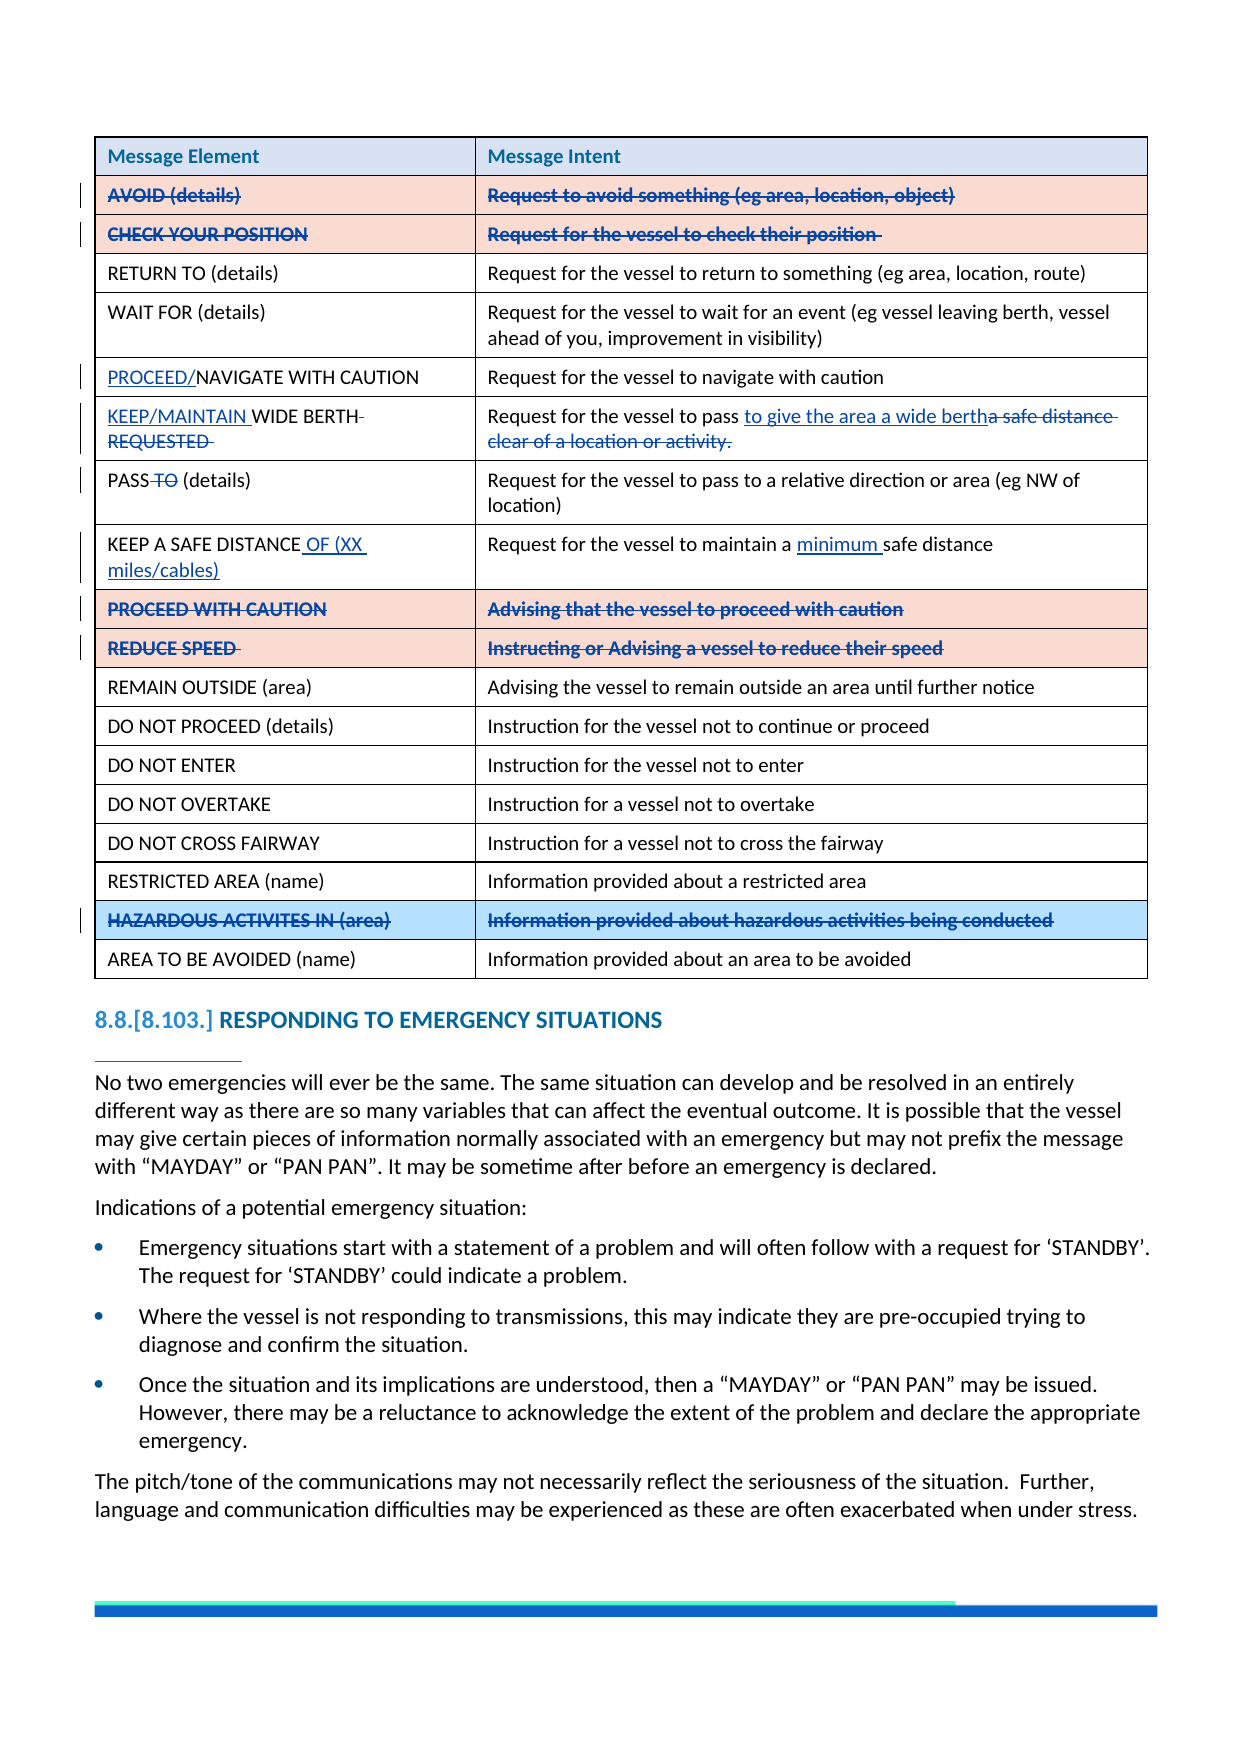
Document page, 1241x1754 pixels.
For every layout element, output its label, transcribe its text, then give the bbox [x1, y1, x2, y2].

table_cell REDUCE SPEED [96, 629, 475, 667]
table_cell PASS (details) [96, 461, 475, 524]
table_cell Request for the vessel to wait for an event (eg vessel leaving berth, vessel ahead of you, improvement in visibility) [476, 293, 1147, 357]
text Emergency situations start with a statement of a problem and will often follow with a request for ‘STANDBY’. The request for ‘STANDBY’ could indicate a problem. [94, 1233, 1157, 1289]
table_cell PROCEED WITH CAUTION [96, 590, 475, 628]
text Where the vessel is not responding to transmissions, this may indicate they are pre-occupied trying to diagnose and confirm the situation. [94, 1302, 1157, 1358]
text The pitch/tone of the communications may not necessarily reflect the seriousness of the situation. Further, language and communication difficulties may be experienced as these are often exacerbated when under stress. [94, 1467, 1157, 1523]
table_cell Instruction for a vessel not to cross the fairway [476, 824, 1147, 861]
text Once the situation and its implications are understood, then a “MAYDAY” or “PAN PAN” may be issued. However, there may be a reluctance to acknowledge the extent of the problem and declare the appropriate emergency. [94, 1370, 1157, 1454]
table_cell WIDE BERTH [96, 397, 475, 460]
table_cell WAIT FOR (details) [96, 293, 475, 357]
table_cell Information provided about a restricted area [476, 863, 1147, 900]
table_cell DO NOT OVERTAKE [96, 785, 475, 822]
table_cell RETURN TO (details) [96, 254, 475, 292]
table_header Message Element [96, 138, 475, 175]
text No two emergencies will ever be the same. The same situation can develop and be resolved in an entirely different way as there are so many variables that can affect the eventual outcome. It is possible that the vessel may give certain pieces of information normally associated with an emergency but may not prefix the message with “MAYDAY” or “PAN PAN”. It may be sometime after before an emergency is declared. [94, 1068, 1157, 1180]
table_cell RESTRICTED AREA (name) [96, 863, 475, 900]
table_cell Request for the vessel to navigate with caution [476, 358, 1147, 396]
table_cell AVOID (details) [96, 176, 475, 214]
text Indications of a potential emergency situation: [94, 1193, 1157, 1221]
table_cell Request for the vessel to pass to a relative direction or area (eg NW of location) [476, 461, 1147, 524]
table_cell AREA TO BE AVOIDED (name) [96, 940, 475, 978]
table_cell DO NOT CROSS FAIRWAY [96, 824, 475, 861]
table_cell Advising that the vessel to proceed with caution [476, 590, 1147, 628]
picture [94, 1601, 1158, 1617]
table_cell DO NOT ENTER [96, 746, 475, 783]
table_cell Instruction for the vessel not to continue or proceed [476, 707, 1147, 744]
table_cell CHECK YOUR POSITION [96, 215, 475, 253]
table_cell HAZARDOUS ACTIVITES IN (area) [96, 901, 475, 939]
table_cell Information provided about an area to be avoided [476, 940, 1147, 978]
table_cell Instructing or Advising a vessel to reduce their speed [476, 629, 1147, 667]
table_cell Request to avoid something (eg area, location, object) [476, 176, 1147, 214]
table_cell NAVIGATE WITH CAUTION [96, 358, 475, 396]
table_cell Request for the vessel to pass [476, 397, 1147, 460]
table_cell Instruction for a vessel not to overtake [476, 785, 1147, 822]
table_cell REMAIN OUTSIDE (area) [96, 668, 475, 706]
table_cell KEEP A SAFE DISTANCE [96, 525, 475, 589]
table_cell Advising the vessel to remain outside an area until further notice [476, 668, 1147, 706]
table_cell Instruction for the vessel not to enter [476, 746, 1147, 783]
subtitle RESPONDING TO EMERGENCY SITUATIONS [94, 1004, 1157, 1035]
table_cell Information provided about hazardous activities being conducted [476, 901, 1147, 939]
table_cell DO NOT PROCEED (details) [96, 707, 475, 744]
table_header Message Intent [476, 138, 1147, 175]
table_cell Request for the vessel to check their position [476, 215, 1147, 253]
table_cell Request for the vessel to return to something (eg area, location, route) [476, 254, 1147, 292]
table_cell Request for the vessel to maintain a safe distance [476, 525, 1147, 589]
